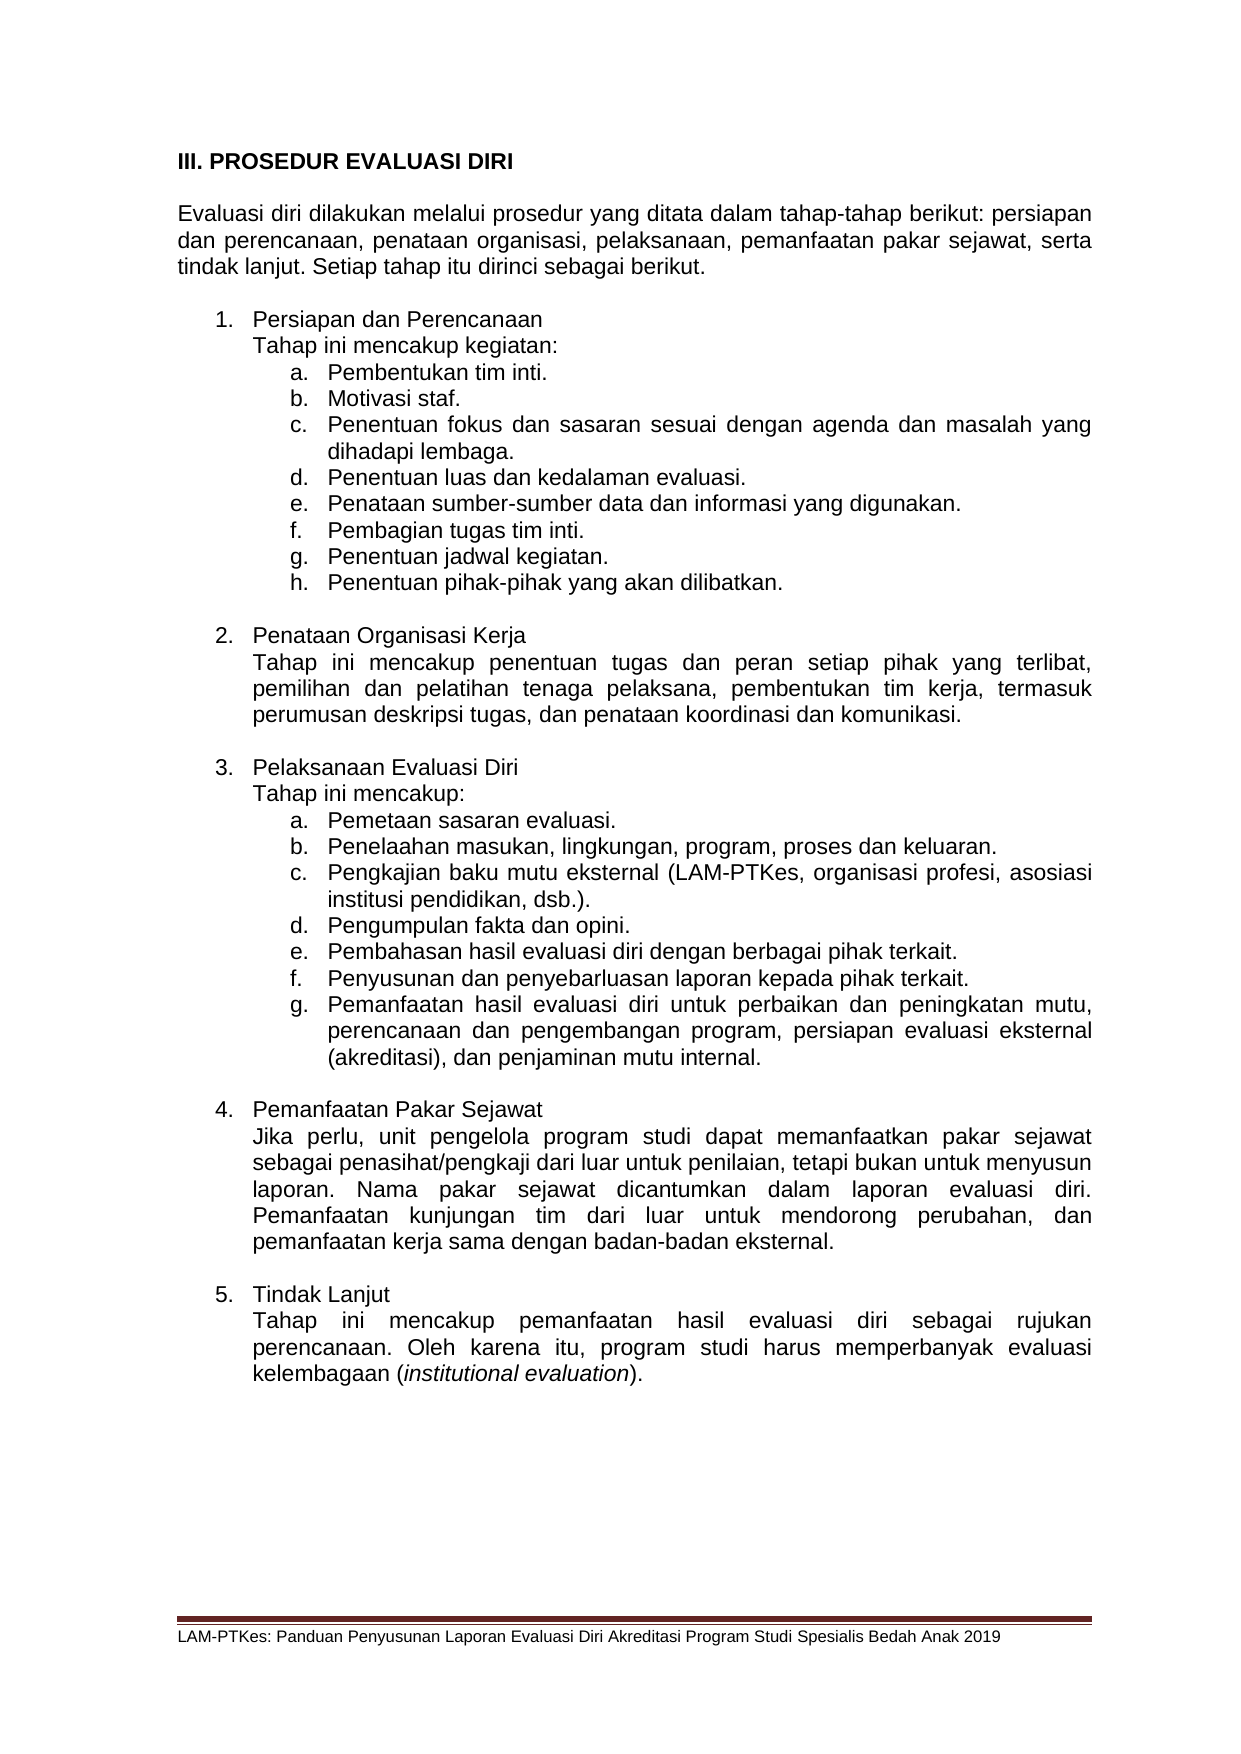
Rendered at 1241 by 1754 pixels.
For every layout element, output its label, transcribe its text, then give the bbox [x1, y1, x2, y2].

list Penentuan pihak-pihak yang akan dilibatkan. [290, 569, 1092, 596]
list Pembentukan tim inti. [290, 358, 1092, 385]
text Tahap ini mencakup: [252, 780, 1092, 807]
list Tindak Lanjut [215, 1281, 1092, 1307]
list Penataan sumber-sumber data dan informasi yang digunakan. [290, 490, 1092, 517]
list Penentuan luas dan kedalaman evaluasi. [290, 464, 1092, 490]
text Tahap ini mencakup kegiatan: [252, 332, 1092, 358]
subtitle III. PROSEDUR EVALUASI DIRI [177, 148, 1092, 174]
text Tahap ini mencakup pemanfaatan hasil evaluasi diri sebagai rujukan perencanaan. Oleh karena itu, program studi harus memperbanyak evaluasi kelembagaan (institutional evaluation). [252, 1307, 1092, 1386]
list Penentuan jadwal kegiatan. [290, 543, 1092, 569]
text Tahap ini mencakup penentuan tugas dan peran setiap pihak yang terlibat, pemilihan dan pelatihan tenaga pelaksana, pembentukan tim kerja, termasuk perumusan deskripsi tugas, dan penataan koordinasi dan komunikasi. [252, 648, 1092, 727]
list Pemanfaatan Pakar Sejawat [215, 1096, 1092, 1123]
text Jika perlu, unit pengelola program studi dapat memanfaatkan pakar sejawat sebagai penasihat/pengkaji dari luar untuk penilaian, tetapi bukan untuk menyusun laporan. Nama pakar sejawat dicantumkan dalam laporan evaluasi diri. Pemanfaatan kunjungan tim dari luar untuk mendorong perubahan, dan pemanfaatan kerja sama dengan badan-badan eksternal. [252, 1123, 1092, 1254]
list Pembagian tugas tim inti. [290, 517, 1092, 543]
list Pengkajian baku mutu eksternal (LAM-PTKes, organisasi profesi, asosiasi institusi pendidikan, dsb.). [290, 859, 1092, 912]
list Pelaksanaan Evaluasi Diri [215, 754, 1092, 780]
list Pemanfaatan hasil evaluasi diri untuk perbaikan dan peningkatan mutu, perencanaan dan pengembangan program, persiapan evaluasi eksternal (akreditasi), dan penjaminan mutu internal. [290, 991, 1092, 1070]
list Pemetaan sasaran evaluasi. [290, 807, 1092, 833]
list Persiapan dan Perencanaan [215, 306, 1092, 332]
list Motivasi staf. [290, 385, 1092, 411]
list Pembahasan hasil evaluasi diri dengan berbagai pihak terkait. [290, 938, 1092, 965]
list Penyusunan dan penyebarluasan laporan kepada pihak terkait. [290, 965, 1092, 991]
text Evaluasi diri dilakukan melalui prosedur yang ditata dalam tahap-tahap berikut: persiapan dan perencanaan, penataan organisasi, pelaksanaan, pemanfaatan pakar sejawat, serta tindak lanjut. Setiap tahap itu dirinci sebagai berikut. [177, 200, 1092, 279]
list Pengumpulan fakta dan opini. [290, 912, 1092, 938]
list Penataan Organisasi Kerja [215, 622, 1092, 648]
list Penelaahan masukan, lingkungan, program, proses dan keluaran. [290, 833, 1092, 859]
list Penentuan fokus dan sasaran sesuai dengan agenda dan masalah yang dihadapi lembaga. [290, 411, 1092, 464]
